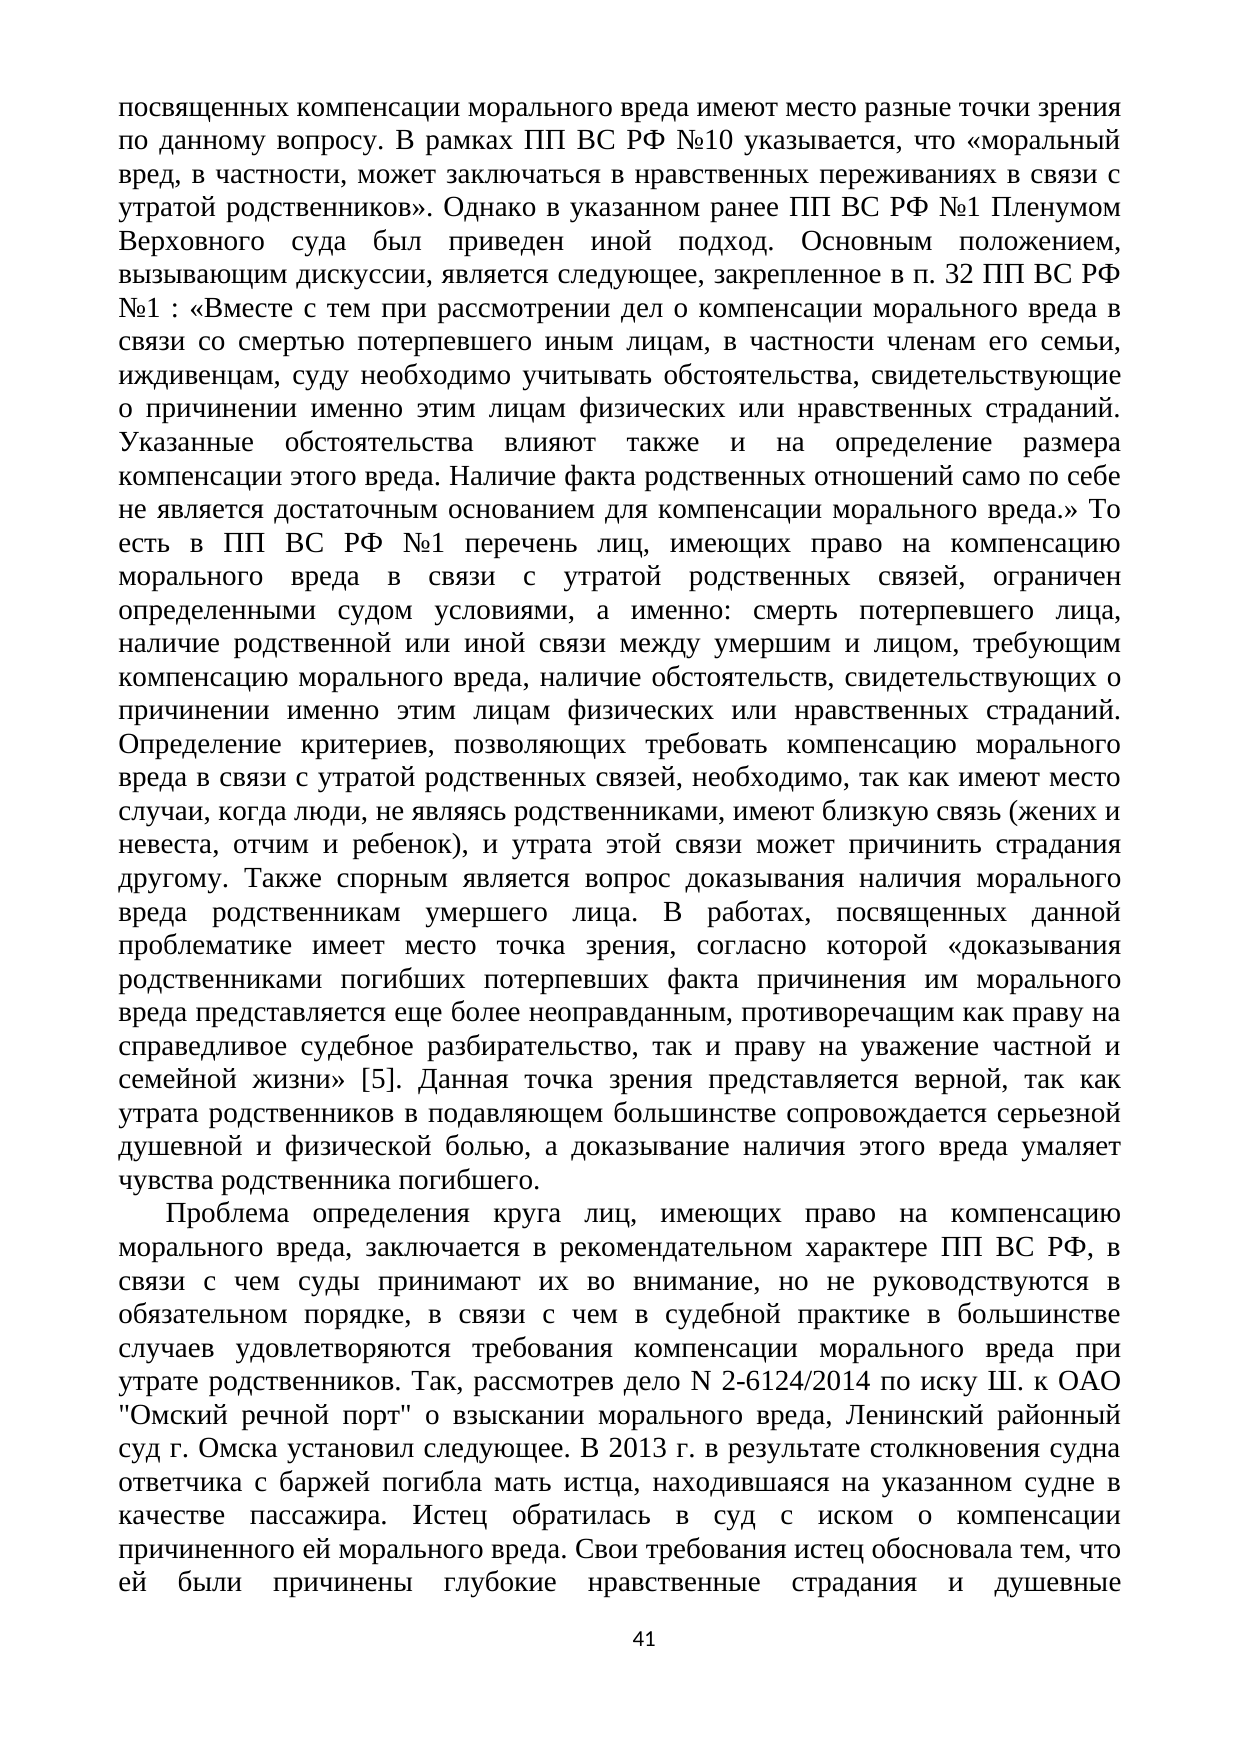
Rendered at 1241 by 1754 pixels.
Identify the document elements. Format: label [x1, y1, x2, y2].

text [118, 89, 1122, 1196]
text [118, 1196, 1122, 1598]
